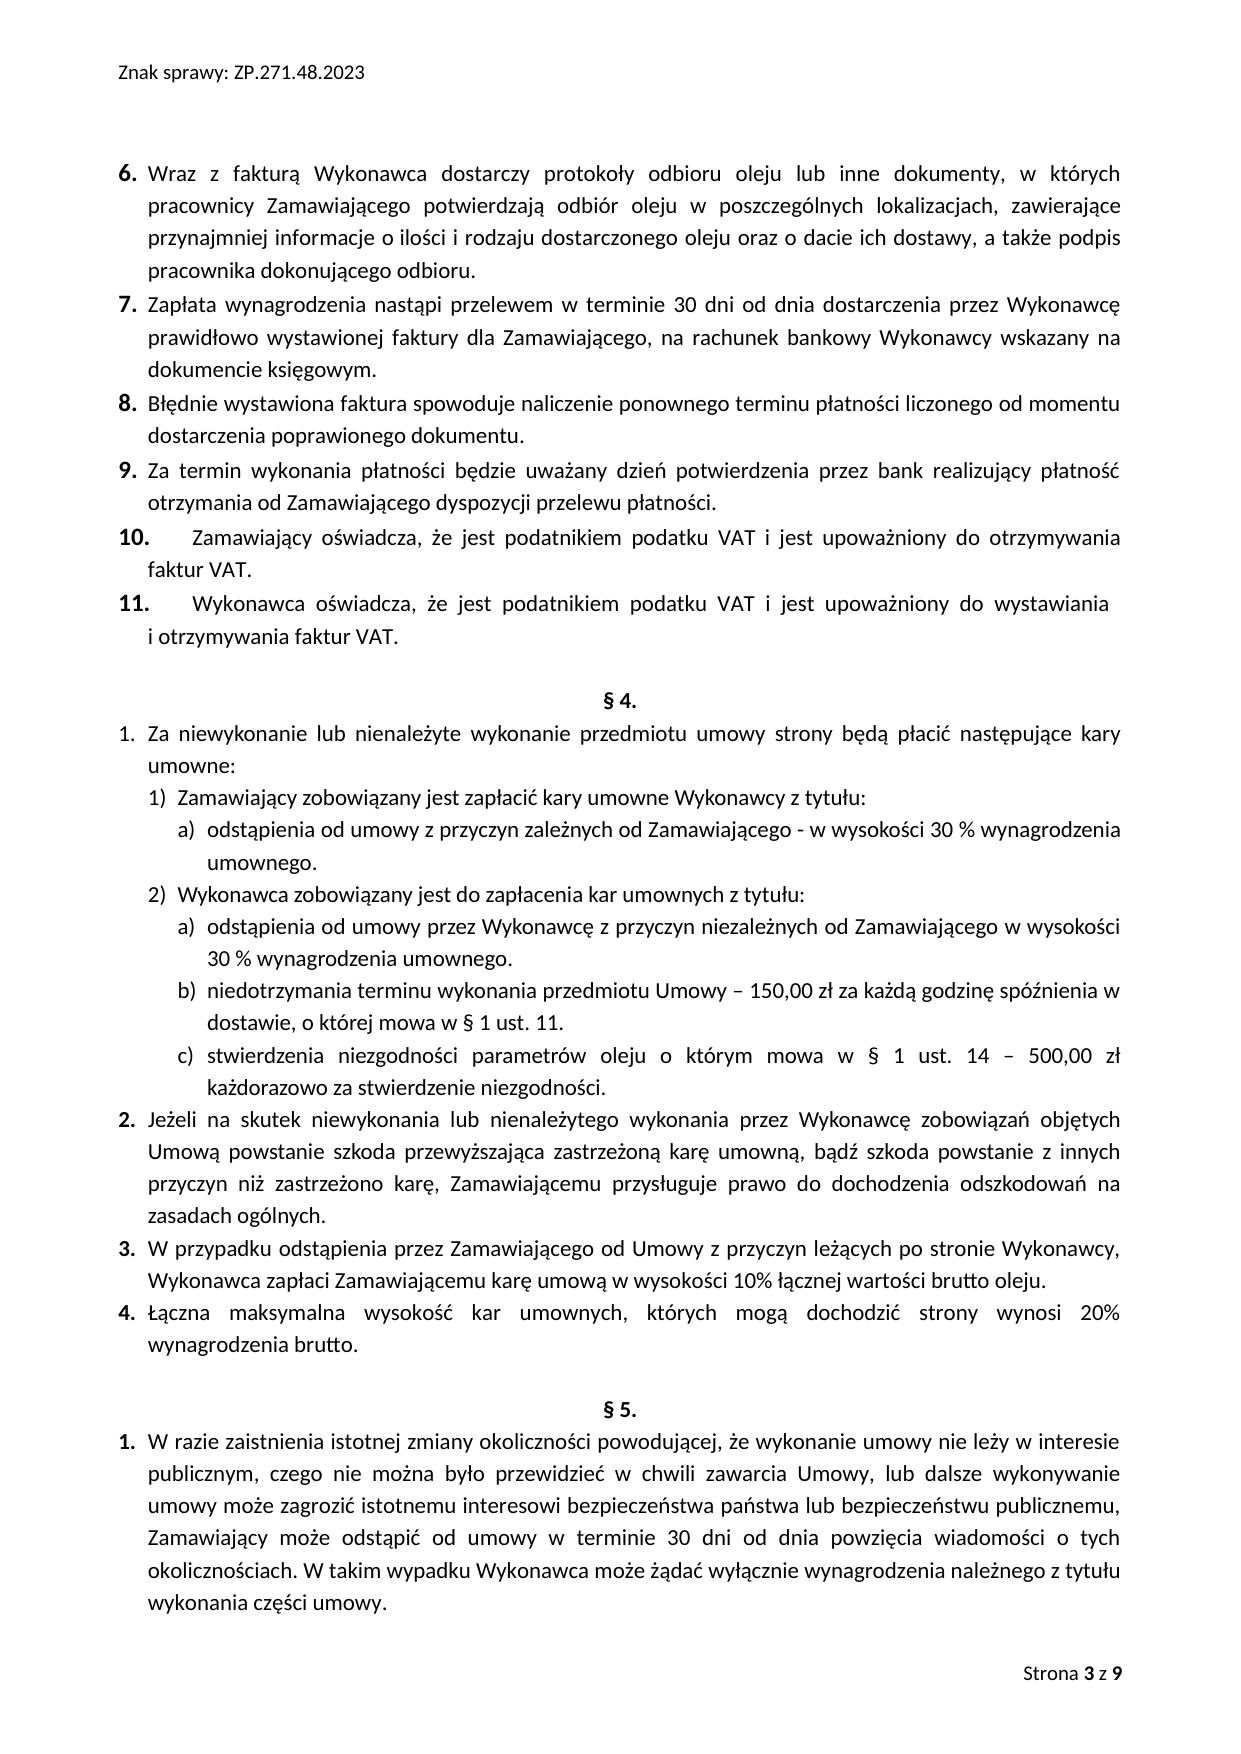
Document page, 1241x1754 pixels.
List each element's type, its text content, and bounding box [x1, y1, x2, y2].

list Jeżeli na skutek niewykonania lub nienależytego wykonania przez Wykonawcę zobowiązań objętych Umową powstanie szkoda przewyższająca zastrzeżoną karę umowną, bądź szkoda powstanie z innych przyczyn niż zastrzeżono karę, Zamawiającemu przysługuje prawo do dochodzenia odszkodowań na zasadach ogólnych. [118, 1105, 1122, 1230]
list niedotrzymania terminu wykonania przedmiotu Umowy – 150,00 zł za każdą godzinę spóźnienia w dostawie, o której mowa w § 1 ust. 11. [177, 976, 1122, 1037]
list Łączna maksymalna wysokość kar umownych, których mogą dochodzić strony wynosi 20% wynagrodzenia brutto. [118, 1298, 1122, 1358]
text § 4. [118, 687, 1122, 715]
list Błędnie wystawiona faktura spowoduje naliczenie ponownego terminu płatności liczonego od momentu dostarczenia poprawionego dokumentu. [118, 387, 1122, 450]
list odstąpienia od umowy przez Wykonawcę z przyczyn niezależnych od Zamawiającego w wysokości 30 % wynagrodzenia umownego. [177, 912, 1122, 972]
list stwierdzenia niezgodności parametrów oleju o którym mowa w § 1 ust. 14 – 500,00 zł każdorazowo za stwierdzenie niezgodności. [177, 1041, 1122, 1101]
list Za termin wykonania płatności będzie uważany dzień potwierdzenia przez bank realizujący płatność otrzymania od Zamawiającego dyspozycji przelewu płatności. [118, 454, 1122, 517]
list W razie zaistnienia istotnej zmiany okoliczności powodującej, że wykonanie umowy nie leży w interesie publicznym, czego nie można było przewidzieć w chwili zawarcia Umowy, lub dalsze wykonywanie umowy może zagrozić istotnemu interesowi bezpieczeństwa państwa lub bezpieczeństwu publicznemu, Zamawiający może odstąpić od umowy w terminie 30 dni od dnia powzięcia wiadomości o tych okolicznościach. W takim wypadku Wykonawca może żądać wyłącznie wynagrodzenia należnego z tytułu wykonania części umowy. [118, 1427, 1122, 1616]
list W przypadku odstąpienia przez Zamawiającego od Umowy z przyczyn leżących po stronie Wykonawcy, Wykonawca zapłaci Zamawiającemu karę umową w wysokości 10% łącznej wartości brutto oleju. [118, 1234, 1122, 1294]
list Wykonawca oświadcza, że jest podatnikiem podatku VAT i jest upoważniony do wystawiania i otrzymywania faktur VAT. [118, 588, 1122, 650]
list Zamawiający oświadcza, że jest podatnikiem podatku VAT i jest upoważniony do otrzymywania faktur VAT. [118, 521, 1122, 583]
list Zamawiający zobowiązany jest zapłacić kary umowne Wykonawcy z tytułu: [148, 783, 1122, 811]
list Za niewykonanie lub nienależyte wykonanie przedmiotu umowy strony będą płacić następujące kary umowne: [118, 719, 1122, 779]
text § 5. [118, 1395, 1122, 1423]
list Zapłata wynagrodzenia nastąpi przelewem w terminie 30 dni od dnia dostarczenia przez Wykonawcę prawidłowo wystawionej faktury dla Zamawiającego, na rachunek bankowy Wykonawcy wskazany na dokumencie księgowym. [118, 288, 1122, 383]
list Wraz z fakturą Wykonawca dostarczy protokoły odbioru oleju lub inne dokumenty, w których pracownicy Zamawiającego potwierdzają odbiór oleju w poszczególnych lokalizacjach, zawierające przynajmniej informacje o ilości i rodzaju dostarczonego oleju oraz o dacie ich dostawy, a także podpis pracownika dokonującego odbioru. [118, 157, 1122, 284]
list Wykonawca zobowiązany jest do zapłacenia kar umownych z tytułu: [148, 880, 1122, 908]
list odstąpienia od umowy z przyczyn zależnych od Zamawiającego - w wysokości 30 % wynagrodzenia umownego. [177, 815, 1122, 876]
